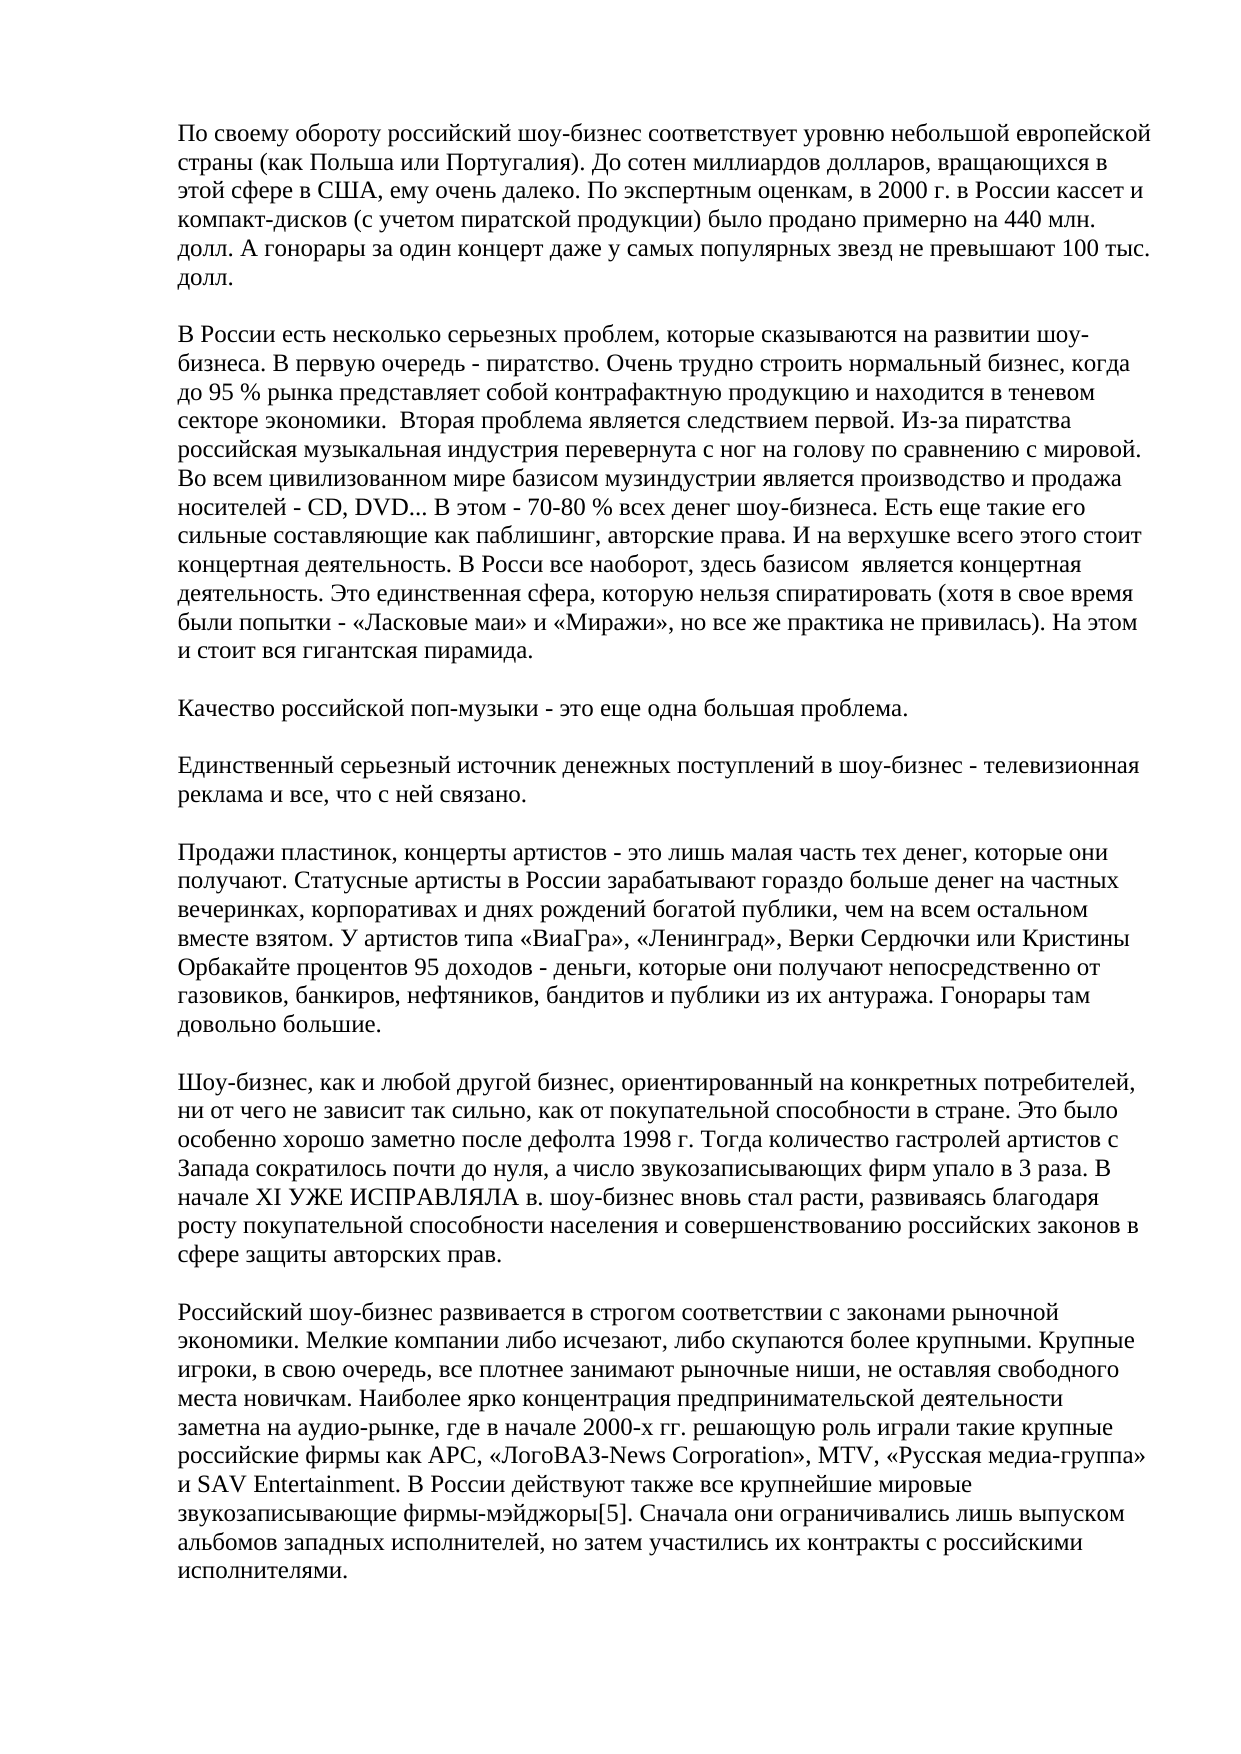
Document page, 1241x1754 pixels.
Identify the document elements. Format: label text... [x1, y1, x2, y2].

text По своему обороту российский шоу-бизнес соответствует уровню небольшой европейской страны (как Польша или Португалия). До сотен миллиардов долларов, вращающихся в этой сфере в США, ему очень далеко. По экспертным оценкам, в 2000 г. в России кассет и компакт-дисков (с учетом пиратской продукции) было продано примерно на 440 млн. долл. А гонорары за один концерт даже у самых популярных звезд не превышают 100 тыс. долл. [177, 118, 1152, 291]
text Российский шоу-бизнес развивается в строгом соответствии с законами рыночной экономики. Мелкие компании либо исчезают, либо скупаются более крупными. Крупные игроки, в свою очередь, все плотнее занимают рыночные ниши, не оставляя свободного места новичкам. Наиболее ярко концентрация предпринимательской деятельности заметна на аудио-рынке, где в начале 2000-х гг. решающую роль играли такие крупные российские фирмы как АРС, «ЛогоВАЗ-News Corporation», MTV, «Русская медиа-группа» и SAV Entertainment. В России действуют также все крупнейшие мировые звукозаписывающие фирмы-мэйджоры[5]. Сначала они ограничивались лишь выпуском альбомов западных исполнителей, но затем участились их контракты с российскими исполнителями. [177, 1297, 1152, 1584]
text В России есть несколько серьезных проблем, которые сказываются на развитии шоу-бизнеса. В первую очередь - пиратство. Очень трудно строить нормальный бизнес, когда до 95 % рынка представляет собой контрафактную продукцию и находится в теневом секторе экономики. Вторая проблема является следствием первой. Из-за пиратства российская музыкальная индустрия перевернута с ног на голову по сравнению с мировой. Во всем цивилизованном мире базисом музиндустрии является производство и продажа носителей - CD, DVD... В этом - 70-80 % всех денег шоу-бизнеса. Есть еще такие его сильные составляющие как паблишинг, авторские права. И на верхушке всего этого стоит концертная деятельность. В Росси все наоборот, здесь базисом является концертная деятельность. Это единственная сфера, которую нельзя спиратировать (хотя в свое время были попытки - «Ласковые маи» и «Миражи», но все же практика не привилась). На этом и стоит вся гигантская пирамида. [177, 319, 1152, 664]
text Единственный серьезный источник денежных поступлений в шоу-бизнес - телевизионная реклама и все, что с ней связано. [177, 751, 1152, 808]
text Качество российской поп-музыки - это еще одна большая проблема. [177, 693, 1152, 722]
text Шоу-бизнес, как и любой другой бизнес, ориентированный на конкретных потребителей, ни от чего не зависит так сильно, как от покупательной способности в стране. Это было особенно хорошо заметно после дефолта 1998 г. Тогда количество гастролей артистов с Запада сократилось почти до нуля, а число звукозаписывающих фирм упало в 3 раза. В начале ХI УЖЕ ИСПРАВЛЯЛА в. шоу-бизнес вновь стал расти, развиваясь благодаря росту покупательной способности населения и совершенствованию российских законов в сфере защиты авторских прав. [177, 1067, 1152, 1268]
text Продажи пластинок, концерты артистов - это лишь малая часть тех денег, которые они получают. Статусные артисты в России зарабатывают гораздо больше денег на частных вечеринках, корпоративах и днях рождений богатой публики, чем на всем остальном вместе взятом. У артистов типа «ВиаГра», «Ленинград», Верки Сердючки или Кристины Орбакайте процентов 95 доходов - деньги, которые они получают непосредственно от газовиков, банкиров, нефтяников, бандитов и публики из их антуража. Гонорары там довольно большие. [177, 837, 1152, 1038]
